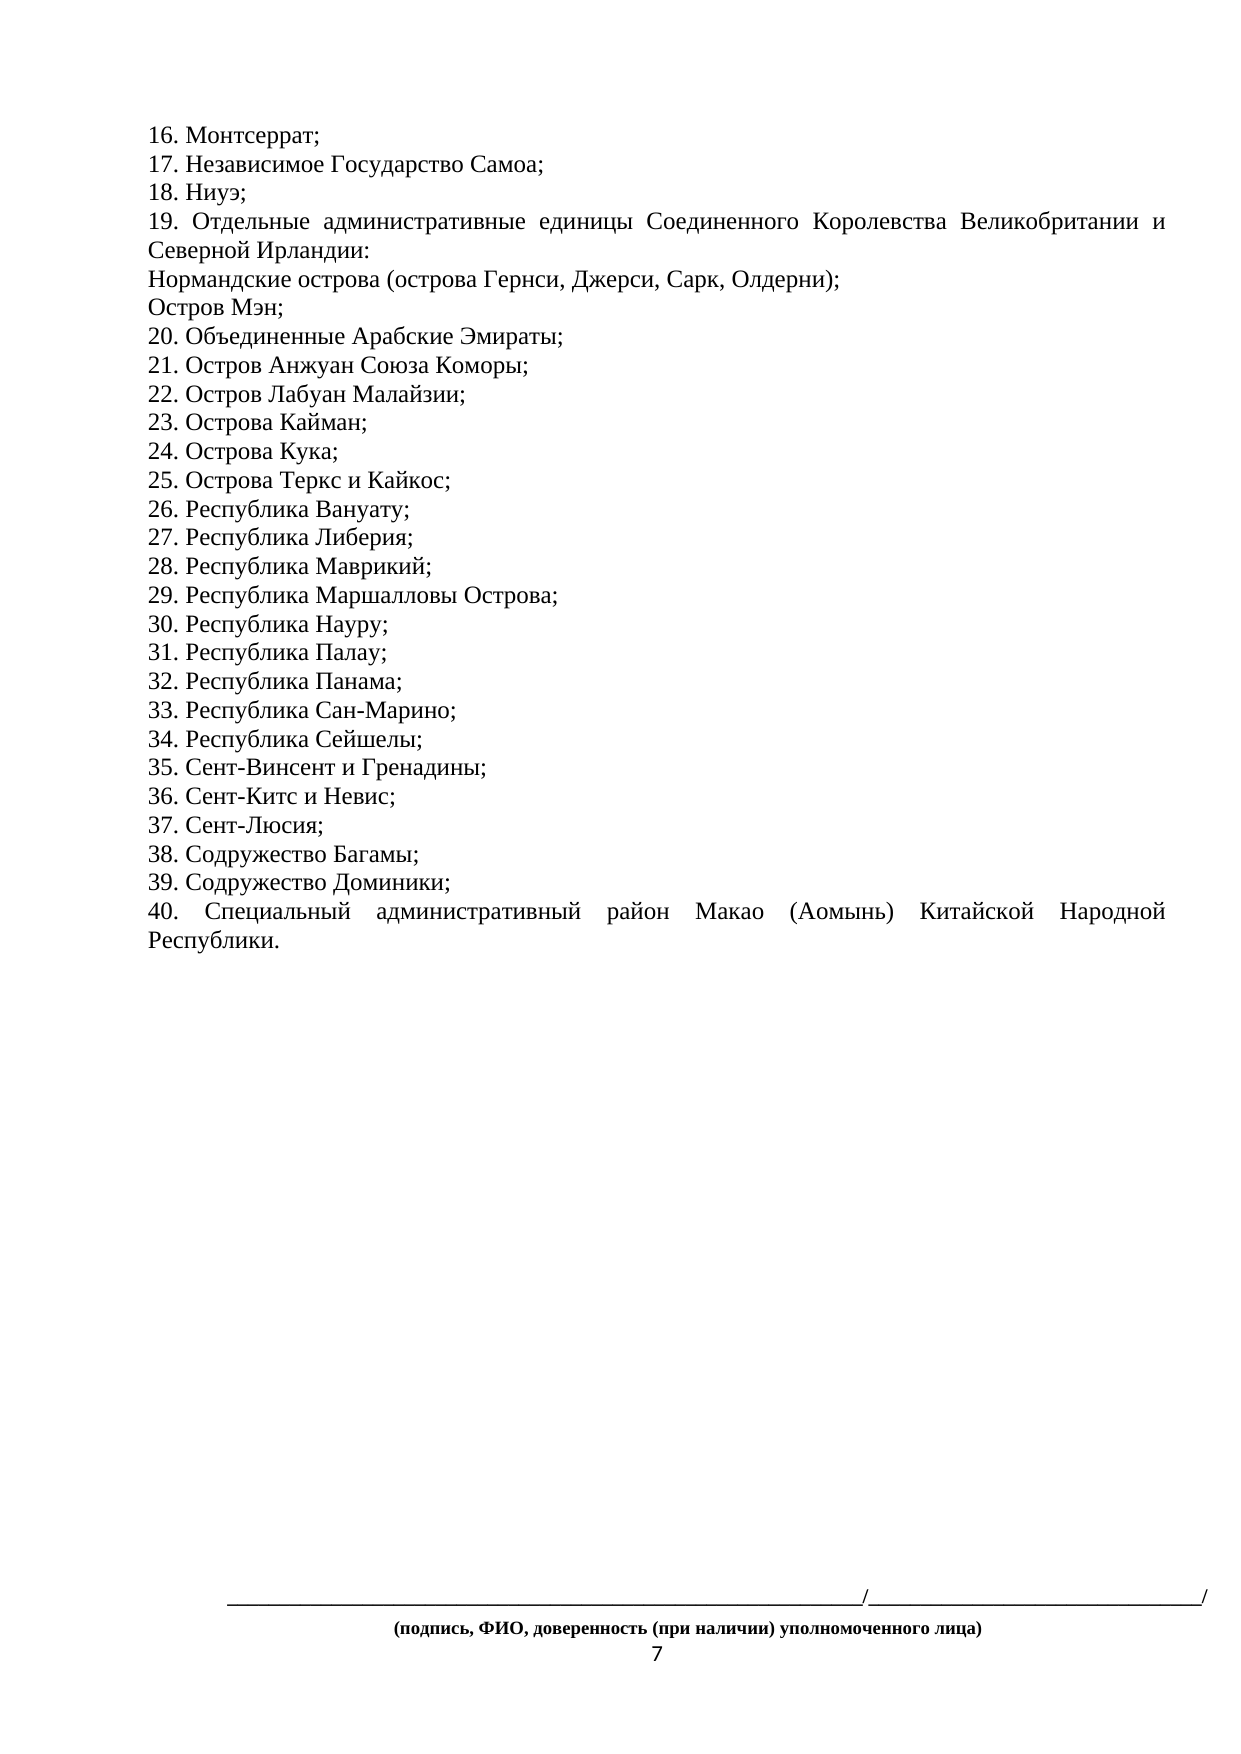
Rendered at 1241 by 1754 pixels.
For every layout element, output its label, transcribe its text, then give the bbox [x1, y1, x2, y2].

text 31. Республика Палау; [148, 637, 1166, 666]
text 32. Республика Панама; [148, 666, 1166, 695]
text 27. Республика Либерия; [148, 522, 1166, 551]
text 26. Республика Вануату; [148, 494, 1166, 522]
text 20. Объединенные Арабские Эмираты; [148, 321, 1166, 350]
text Нормандские острова (острова Гернси, Джерси, Сарк, Олдерни); [148, 264, 1166, 292]
text 35. Сент-Винсент и Гренадины; [148, 752, 1166, 781]
text 38. Содружество Багамы; [148, 839, 1166, 867]
text 19. Отдельные административные единицы Соединенного Королевства Великобритании и Северной Ирландии: [148, 206, 1166, 264]
text 17. Независимое Государство Самоа; [148, 149, 1166, 177]
text 25. Острова Теркс и Кайкос; [148, 465, 1166, 494]
text 30. Республика Науру; [148, 609, 1166, 637]
text 21. Остров Анжуан Союза Коморы; [148, 350, 1166, 379]
text 29. Республика Маршалловы Острова; [148, 580, 1166, 609]
text Остров Мэн; [148, 292, 1166, 321]
text 28. Республика Маврикий; [148, 551, 1166, 580]
text 22. Остров Лабуан Малайзии; [148, 379, 1166, 407]
text 39. Содружество Доминики; [148, 867, 1166, 896]
text 18. Ниуэ; [148, 177, 1166, 206]
text 23. Острова Кайман; [148, 407, 1166, 436]
text 34. Республика Сейшелы; [148, 724, 1166, 752]
text 37. Сент-Люсия; [148, 810, 1166, 839]
text 40. Специальный административный район Макао (Аомынь) Китайской Народной Республики. [148, 896, 1166, 954]
text 33. Республика Сан-Марино; [148, 695, 1166, 724]
text 36. Сент-Китс и Невис; [148, 781, 1166, 810]
text 24. Острова Кука; [148, 436, 1166, 465]
text 16. Монтсеррат; [148, 120, 1166, 149]
